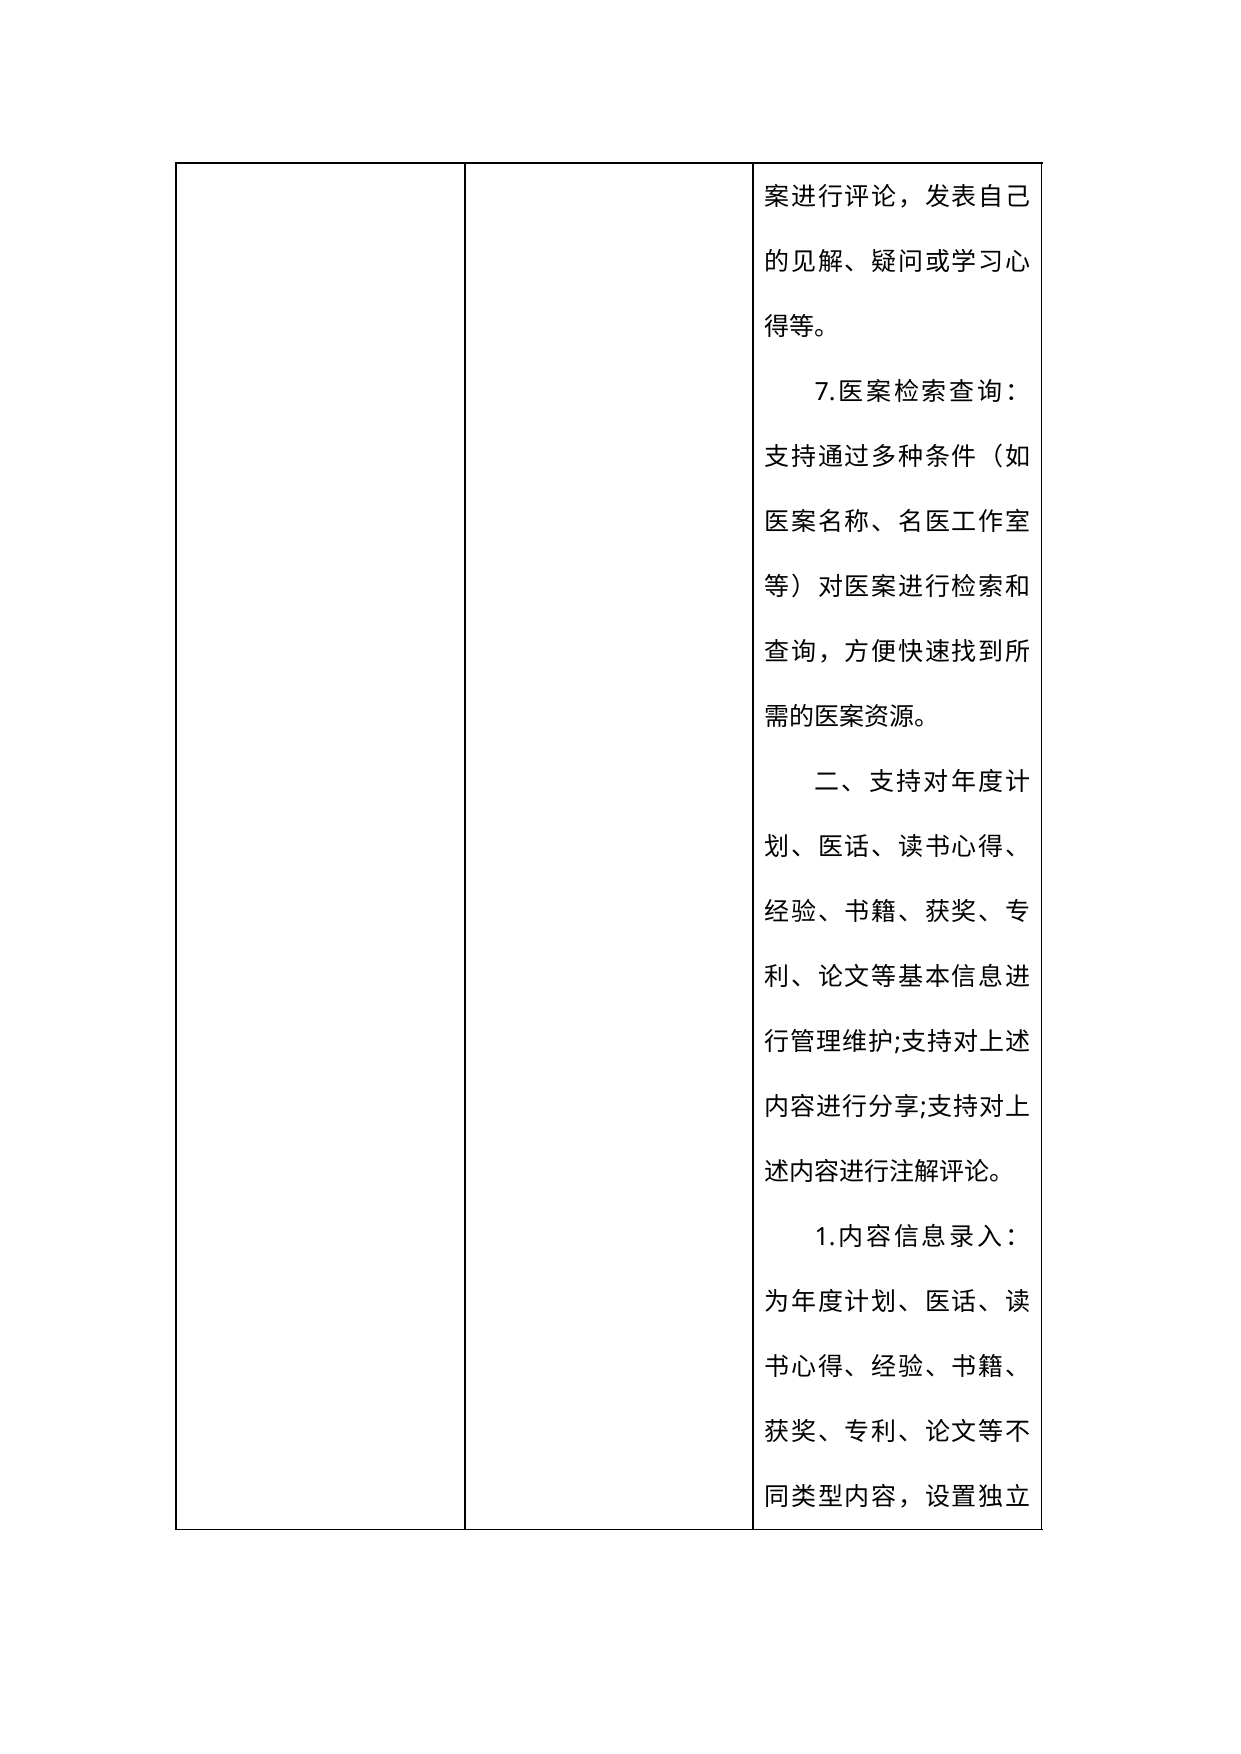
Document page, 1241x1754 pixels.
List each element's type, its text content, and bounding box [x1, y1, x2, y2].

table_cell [754, 164, 1041, 1528]
table_cell 1 [177, 164, 464, 1528]
table_cell [466, 164, 752, 1528]
